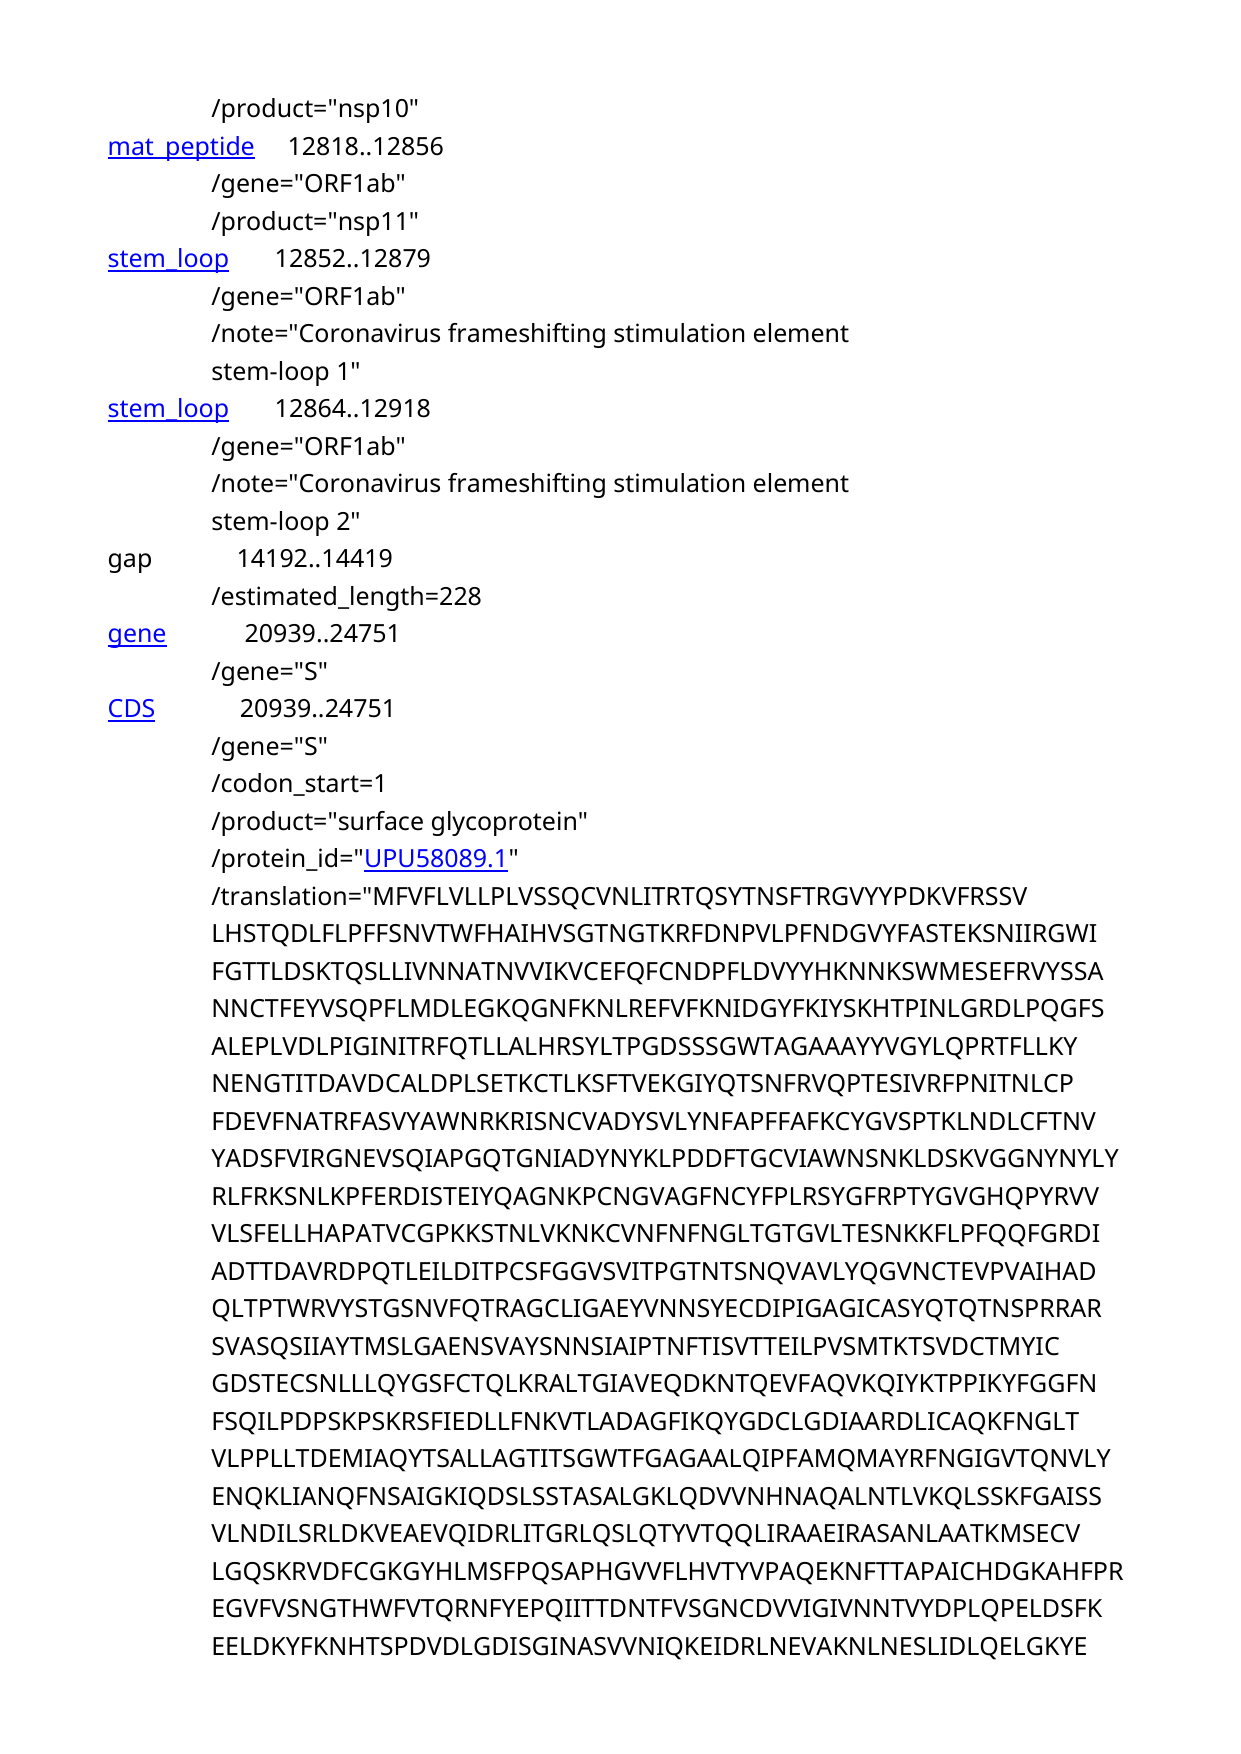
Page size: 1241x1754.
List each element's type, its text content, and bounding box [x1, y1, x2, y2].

text gene 20939..24751 [75, 614, 1165, 652]
text /protein_id="UPU58089.1" [75, 839, 1165, 877]
text /gene="S" [75, 652, 1165, 689]
text GDSTECSNLLLQYGSFCTQLKRALTGIAVEQDKNTQEVFAQVKQIYKTPPIKYFGGFN [75, 1364, 1165, 1402]
text FDEVFNATRFASVYAWNRKRISNCVADYSVLYNFAPFFAFKCYGVSPTKLNDLCFTNV [75, 1102, 1165, 1139]
text SVASQSIIAYTMSLGAENSVAYSNNSIAIPTNFTISVTTEILPVSMTKTSVDCTMYIC [75, 1327, 1165, 1364]
text LGQSKRVDFCGKGYHLMSFPQSAPHGVVFLHVTYVPAQEKNFTTAPAICHDGKAHFPR [75, 1552, 1165, 1589]
text /gene="ORF1ab" [75, 427, 1165, 464]
text stem-loop 2" [75, 502, 1165, 539]
text stem_loop 12852..12879 [75, 239, 1165, 277]
text /gene="ORF1ab" [75, 277, 1165, 314]
text stem-loop 1" [75, 352, 1165, 389]
text VLNDILSRLDKVEAEVQIDRLITGRLQSLQTYVTQQLIRAAEIRASANLAATKMSECV [75, 1514, 1165, 1552]
text /product="nsp11" [75, 202, 1165, 239]
text FGTTLDSKTQSLLIVNNATNVVIKVCEFQFCNDPFLDVYYHKNNKSWMESEFRVYSSA [75, 952, 1165, 989]
text ADTTDAVRDPQTLEILDITPCSFGGVSVITPGTNTSNQVAVLYQGVNCTEVPVAIHAD [75, 1252, 1165, 1289]
text /product="nsp10" [75, 89, 1165, 127]
text mat_peptide 12818..12856 [75, 127, 1165, 164]
text ALEPLVDLPIGINITRFQTLLALHRSYLTPGDSSSGWTAGAAAYYVGYLQPRTFLLKY [75, 1027, 1165, 1064]
text YADSFVIRGNEVSQIAPGQTGNIADYNYKLPDDFTGCVIAWNSNKLDSKVGGNYNYLY [75, 1139, 1165, 1177]
text /translation="MFVFLVLLPLVSSQCVNLITRTQSYTNSFTRGVYYPDKVFRSSV [75, 877, 1165, 914]
text NENGTITDAVDCALDPLSETKCTLKSFTVEKGIYQTSNFRVQPTESIVRFPNITNLCP [75, 1064, 1165, 1102]
text VLPPLLTDEMIAQYTSALLAGTITSGWTFGAGAALQIPFAMQMAYRFNGIGVTQNVLY [75, 1439, 1165, 1477]
text /codon_start=1 [75, 764, 1165, 802]
text /product="surface glycoprotein" [75, 802, 1165, 839]
text /gene="S" [75, 727, 1165, 764]
text gap 14192..14419 [75, 539, 1165, 577]
text RLFRKSNLKPFERDISTEIYQAGNKPCNGVAGFNCYFPLRSYGFRPTYGVGHQPYRVV [75, 1177, 1165, 1214]
text ENQKLIANQFNSAIGKIQDSLSSTASALGKLQDVVNHNAQALNTLVKQLSSKFGAISS [75, 1477, 1165, 1514]
text CDS 20939..24751 [75, 689, 1165, 727]
text FSQILPDPSKPSKRSFIEDLLFNKVTLADAGFIKQYGDCLGDIAARDLICAQKFNGLT [75, 1402, 1165, 1439]
text EELDKYFKNHTSPDVDLGDISGINASVVNIQKEIDRLNEVAKNLNESLIDLQELGKYE [75, 1627, 1165, 1664]
text /estimated_length=228 [75, 577, 1165, 614]
text /gene="ORF1ab" [75, 164, 1165, 202]
text stem_loop 12864..12918 [75, 389, 1165, 427]
text NNCTFEYVSQPFLMDLEGKQGNFKNLREFVFKNIDGYFKIYSKHTPINLGRDLPQGFS [75, 989, 1165, 1027]
text /note="Coronavirus frameshifting stimulation element [75, 314, 1165, 352]
text VLSFELLHAPATVCGPKKSTNLVKNKCVNFNFNGLTGTGVLTESNKKFLPFQQFGRDI [75, 1214, 1165, 1252]
text LHSTQDLFLPFFSNVTWFHAIHVSGTNGTKRFDNPVLPFNDGVYFASTEKSNIIRGWI [75, 914, 1165, 952]
text EGVFVSNGTHWFVTQRNFYEPQIITTDNTFVSGNCDVVIGIVNNTVYDPLQPELDSFK [75, 1589, 1165, 1627]
text QLTPTWRVYSTGSNVFQTRAGCLIGAEYVNNSYECDIPIGAGICASYQTQTNSPRRAR [75, 1289, 1165, 1327]
text /note="Coronavirus frameshifting stimulation element [75, 464, 1165, 502]
